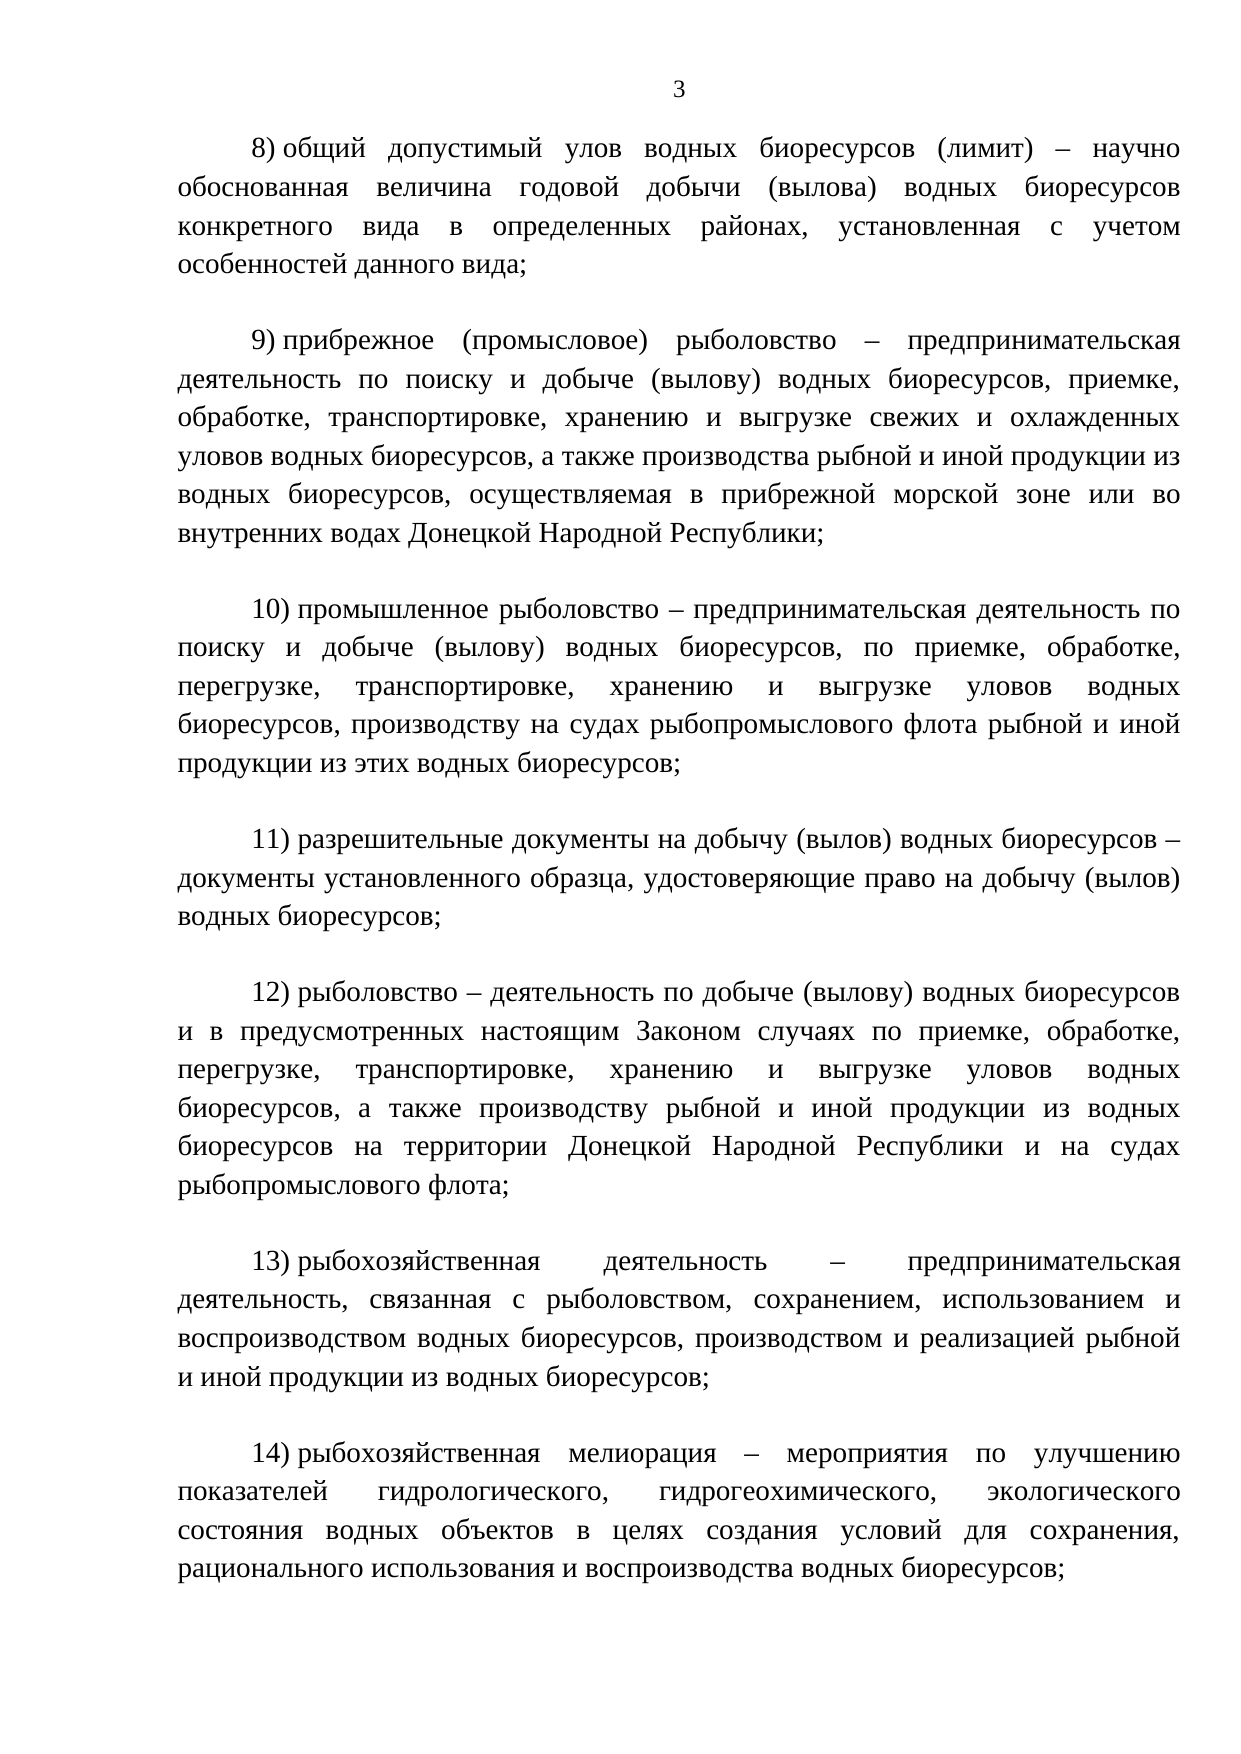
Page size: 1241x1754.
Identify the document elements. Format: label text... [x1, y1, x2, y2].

text 11) разрешительные документы на добычу (вылов) водных биоресурсов – документы установленного образца, удостоверяющие право на добычу (вылов) водных биоресурсов; [177, 821, 1181, 932]
text 14) рыбохозяйственная мелиорация – мероприятия по улучшению показателей гидрологического, гидрогеохимического, экологического состояния водных объектов в целях создания условий для сохранения, рационального использования и воспроизводства водных биоресурсов; [177, 1435, 1181, 1584]
text 10) промышленное рыболовство – предпринимательская деятельность по поиску и добыче (вылову) водных биоресурсов, по приемке, обработке, перегрузке, транспортировке, хранению и выгрузке уловов водных биоресурсов, производству на судах рыбопромыслового флота рыбной и иной продукции из этих водных биоресурсов; [177, 591, 1181, 779]
text 8) общий допустимый улов водных биоресурсов (лимит) – научно обоснованная величина годовой добычи (вылова) водных биоресурсов конкретного вида в определенных районах, установленная с учетом особенностей данного вида; [177, 131, 1181, 280]
text 12) рыболовство – деятельность по добыче (вылову) водных биоресурсов и в предусмотренных настоящим Законом случаях по приемке, обработке, перегрузке, транспортировке, хранению и выгрузке уловов водных биоресурсов, а также производству рыбной и иной продукции из водных биоресурсов на территории Донецкой Народной Республики и на судах рыбопромыслового флота; [177, 974, 1181, 1201]
text 9) прибрежное (промысловое) рыболовство – предпринимательская деятельность по поиску и добыче (вылову) водных биоресурсов, приемке, обработке, транспортировке, хранению и выгрузке свежих и охлажденных уловов водных биоресурсов, а также производства рыбной и иной продукции из водных биоресурсов, осуществляемая в прибрежной морской зоне или во внутренних водах Донецкой Народной Республики; [177, 322, 1181, 548]
text 13) рыбохозяйственная деятельность – предпринимательская деятельность, связанная с рыболовством, сохранением, использованием и воспроизводством водных биоресурсов, производством и реализацией рыбной и иной продукции из водных биоресурсов; [177, 1243, 1181, 1392]
